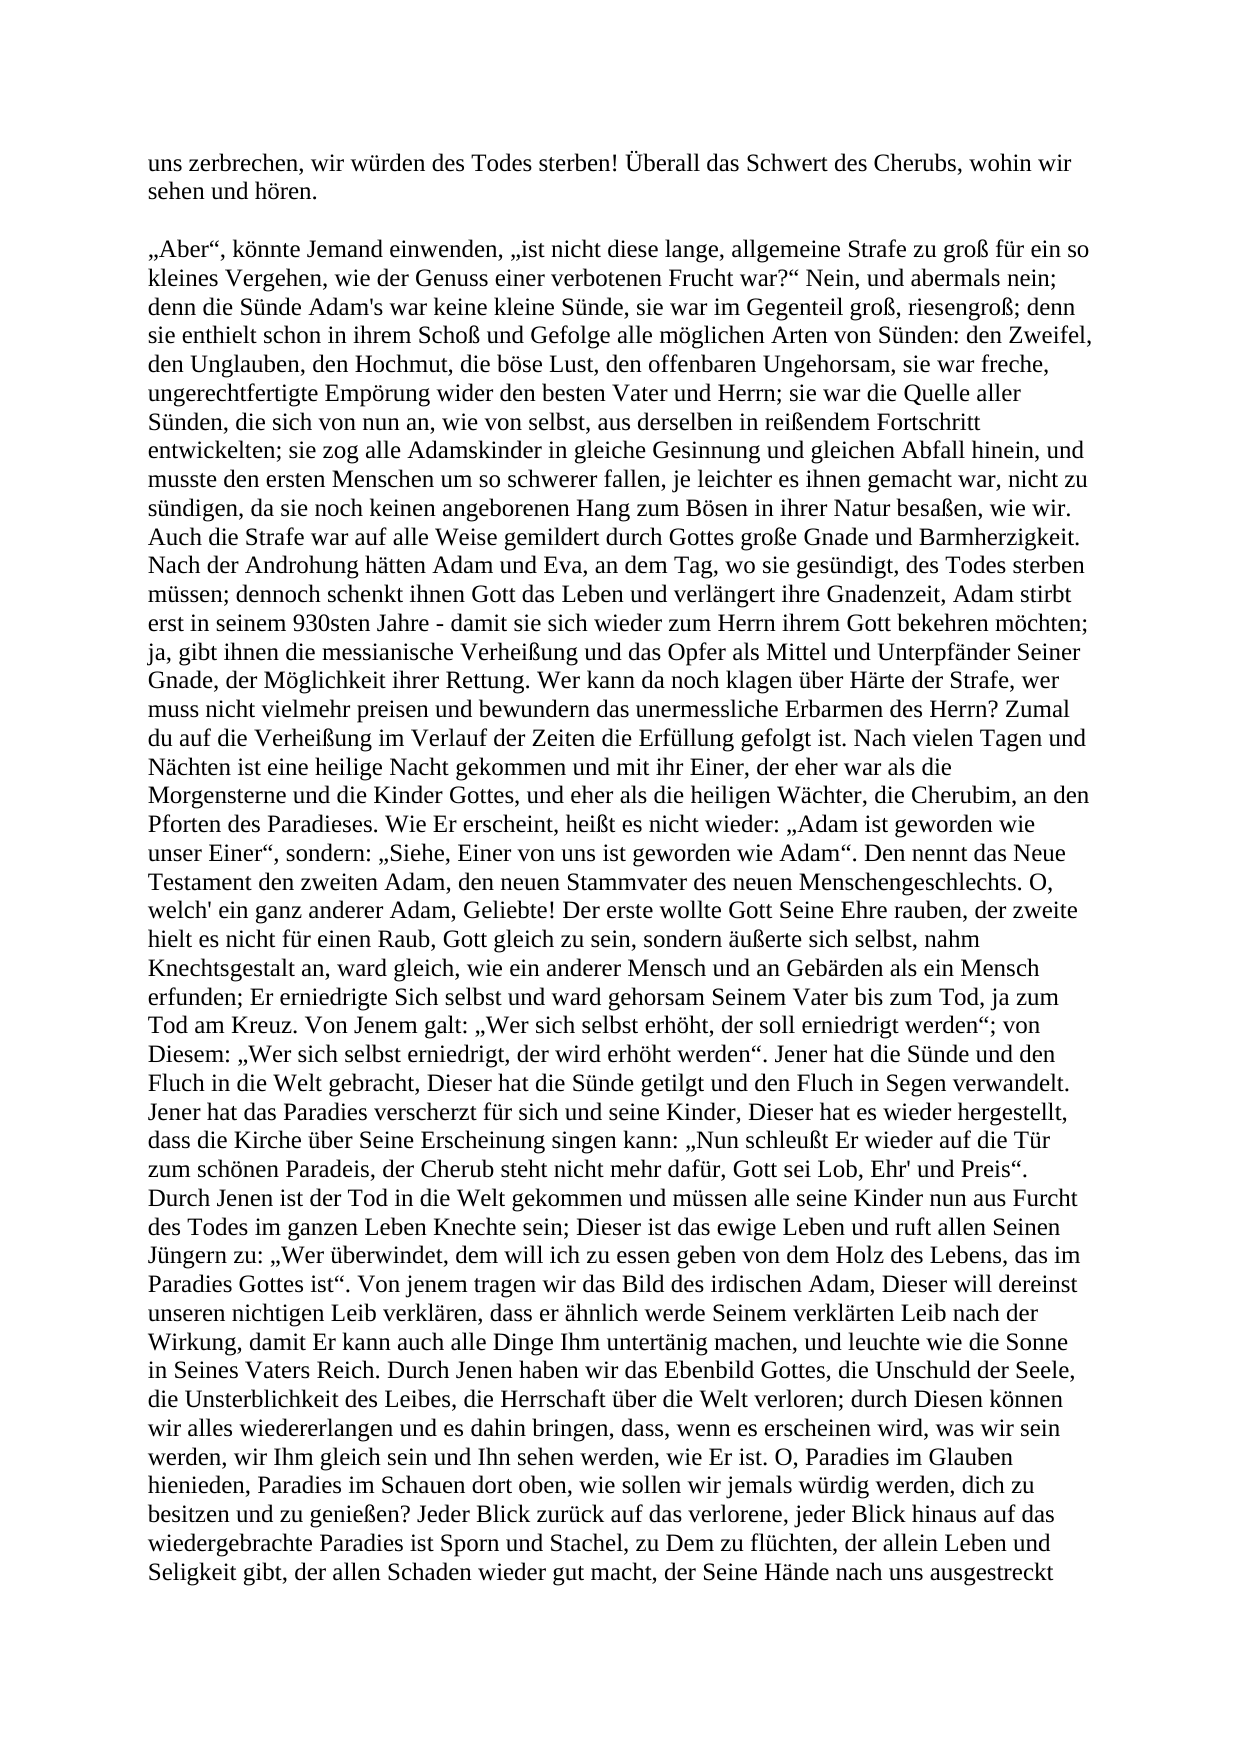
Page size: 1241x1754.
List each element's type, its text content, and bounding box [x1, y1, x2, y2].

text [148, 148, 1093, 205]
